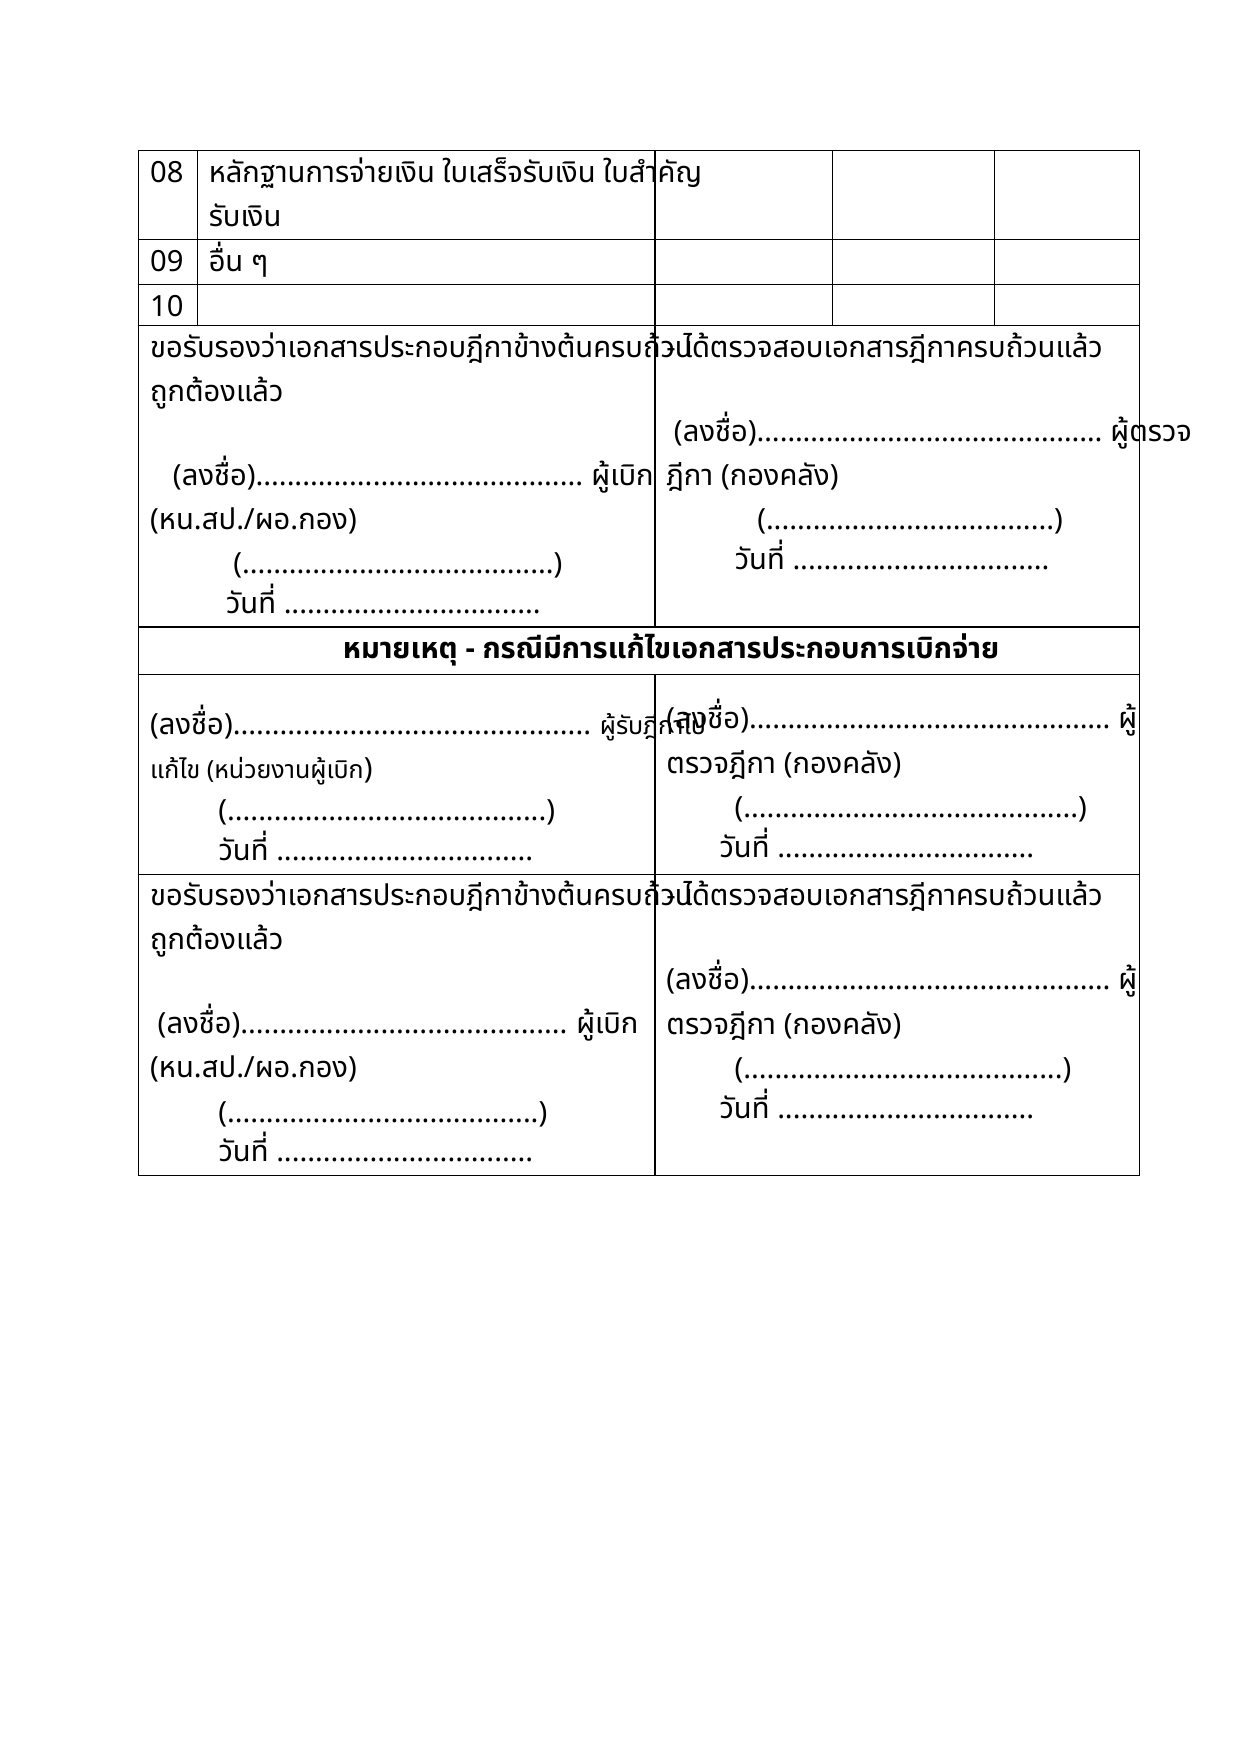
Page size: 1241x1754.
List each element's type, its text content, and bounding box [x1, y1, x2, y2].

table_cell [656, 240, 832, 284]
table_cell [995, 240, 1139, 284]
table_cell [833, 240, 994, 284]
table_cell [656, 151, 832, 239]
table_cell [198, 285, 654, 325]
table_cell [995, 285, 1139, 325]
table_cell 09 [139, 240, 197, 284]
table_cell 08 [139, 151, 197, 239]
table_cell ขอรับรองว่าเอกสารประกอบฎีกาข้างต้นครบถ้วนถูกต้องแล้ว (ลงชื่อ).......................................... ผู้เบิก (หน.สป./ผอ.กอง) (........................................) วันที่ ................................. [139, 326, 654, 626]
table_cell [833, 151, 994, 239]
table_cell [833, 285, 994, 325]
table_cell หลักฐานการจ่ายเงิน ใบเสร็จรับเงิน ใบสำคัญรับเงิน [198, 151, 654, 239]
table_cell ขอรับรองว่าเอกสารประกอบฎีกาข้างต้นครบถ้วนถูกต้องแล้ว (ลงชื่อ).......................................... ผู้เบิก (หน.สป./ผอ.กอง) (........................................) วันที่ ................................. [139, 875, 654, 1175]
table_cell [995, 151, 1139, 239]
table_cell (ลงชื่อ).............................................. ผู้รับฎีกาไปแก้ไข (หน่วยงานผู้เบิก) (.........................................) วันที่ ................................. [139, 675, 654, 874]
table_cell (ลงชื่อ)……………………..………………… ผู้ตรวจฎีกา (กองคลัง) (...........................................) วันที่ ................................. [656, 675, 1139, 874]
table_cell หมายเหตุ - กรณีมีการแก้ไขเอกสารประกอบการเบิกจ่าย [139, 628, 1139, 674]
table_cell - ได้ตรวจสอบเอกสารฎีกาครบถ้วนแล้ว (ลงชื่อ)……………………………………… ผู้ตรวจฎีกา (กองคลัง) (.....................................) วันที่ ................................. [656, 326, 1139, 626]
table_cell 10 [139, 285, 197, 325]
table_cell [656, 285, 832, 325]
table_cell อื่น ๆ [198, 240, 654, 284]
table_cell - ได้ตรวจสอบเอกสารฎีกาครบถ้วนแล้ว (ลงชื่อ)………………………………..……… ผู้ตรวจฎีกา (กองคลัง) (.........................................) วันที่ ................................. [656, 875, 1139, 1175]
